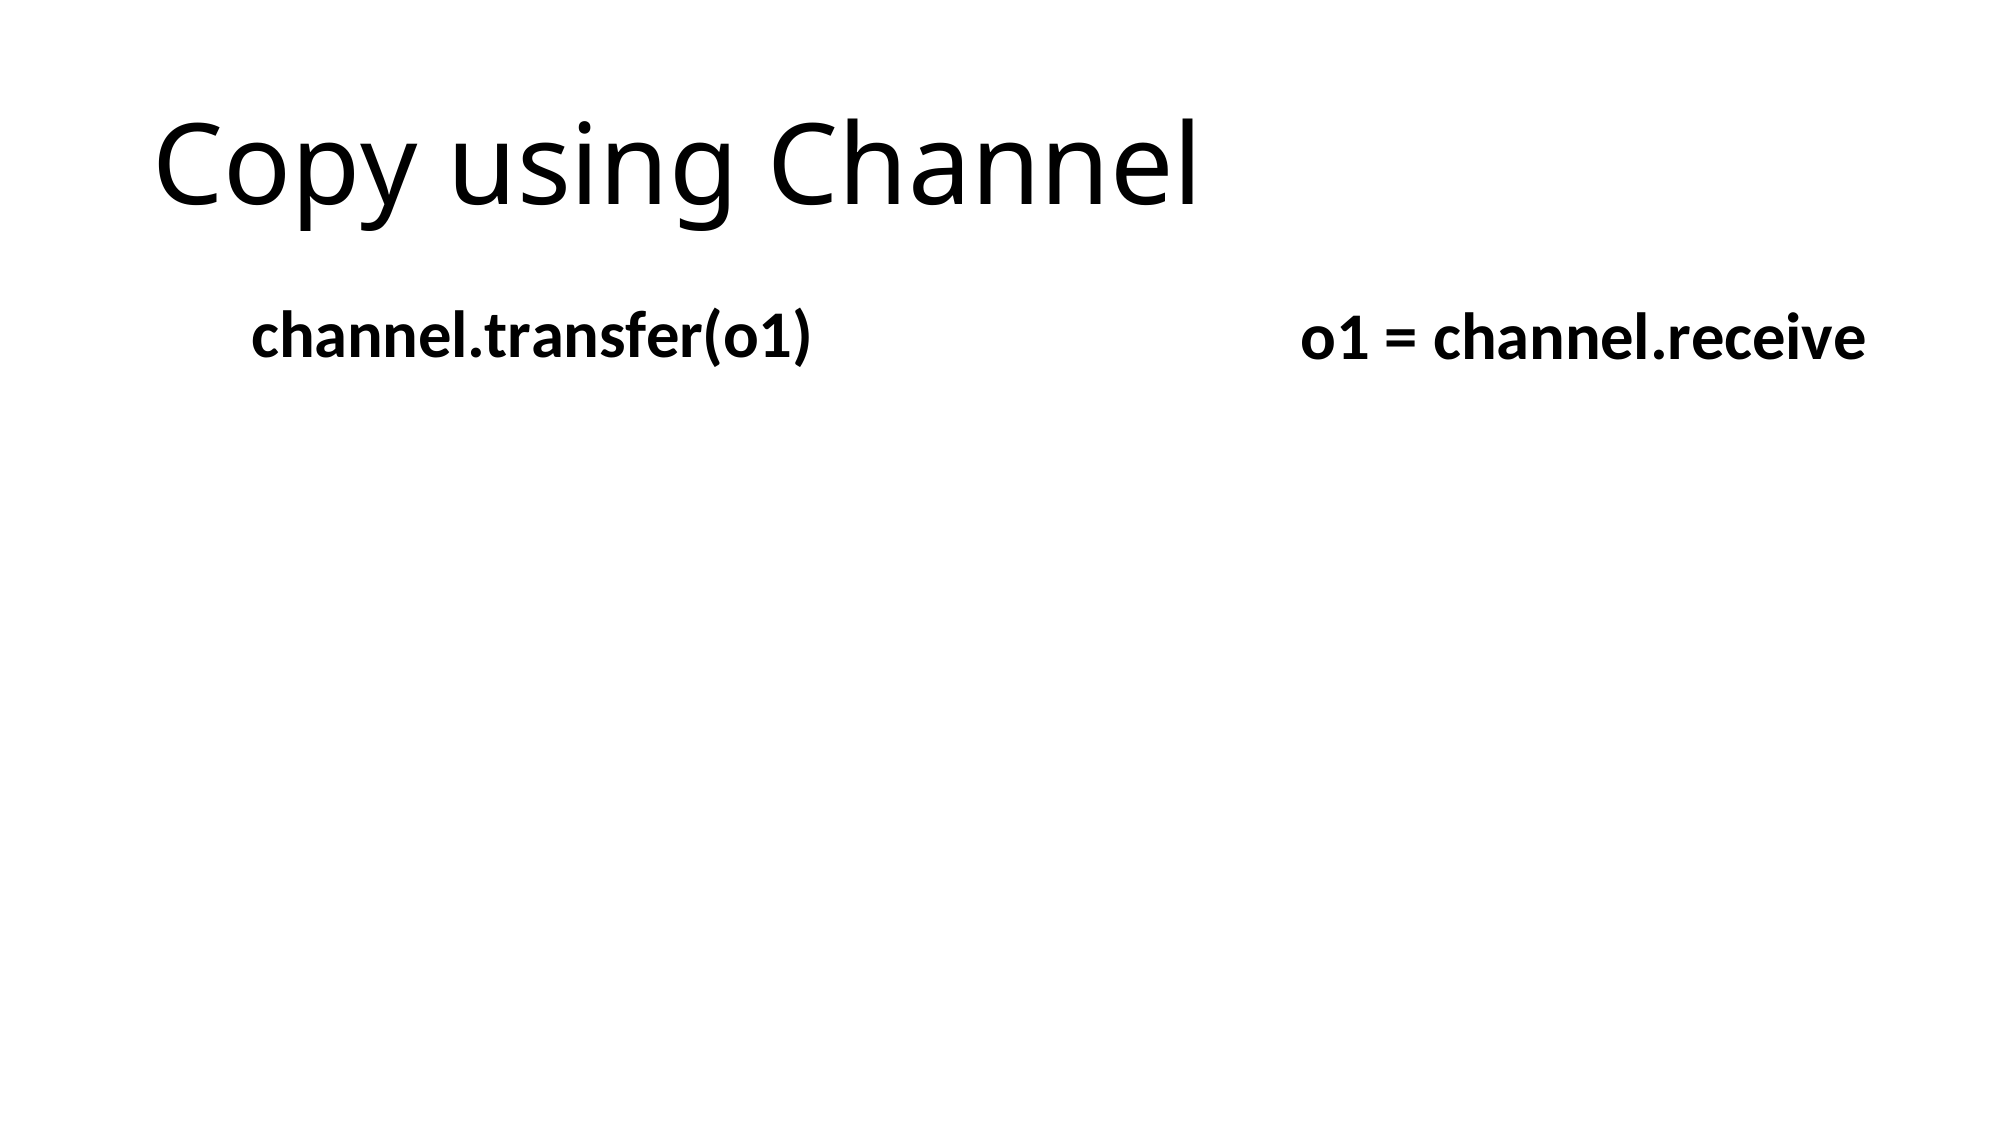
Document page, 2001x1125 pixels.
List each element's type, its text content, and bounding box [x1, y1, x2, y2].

text channel.transfer(o1) o1 = channel.receive [251, 296, 1885, 376]
subtitle Copy using Channel [152, 104, 1885, 230]
